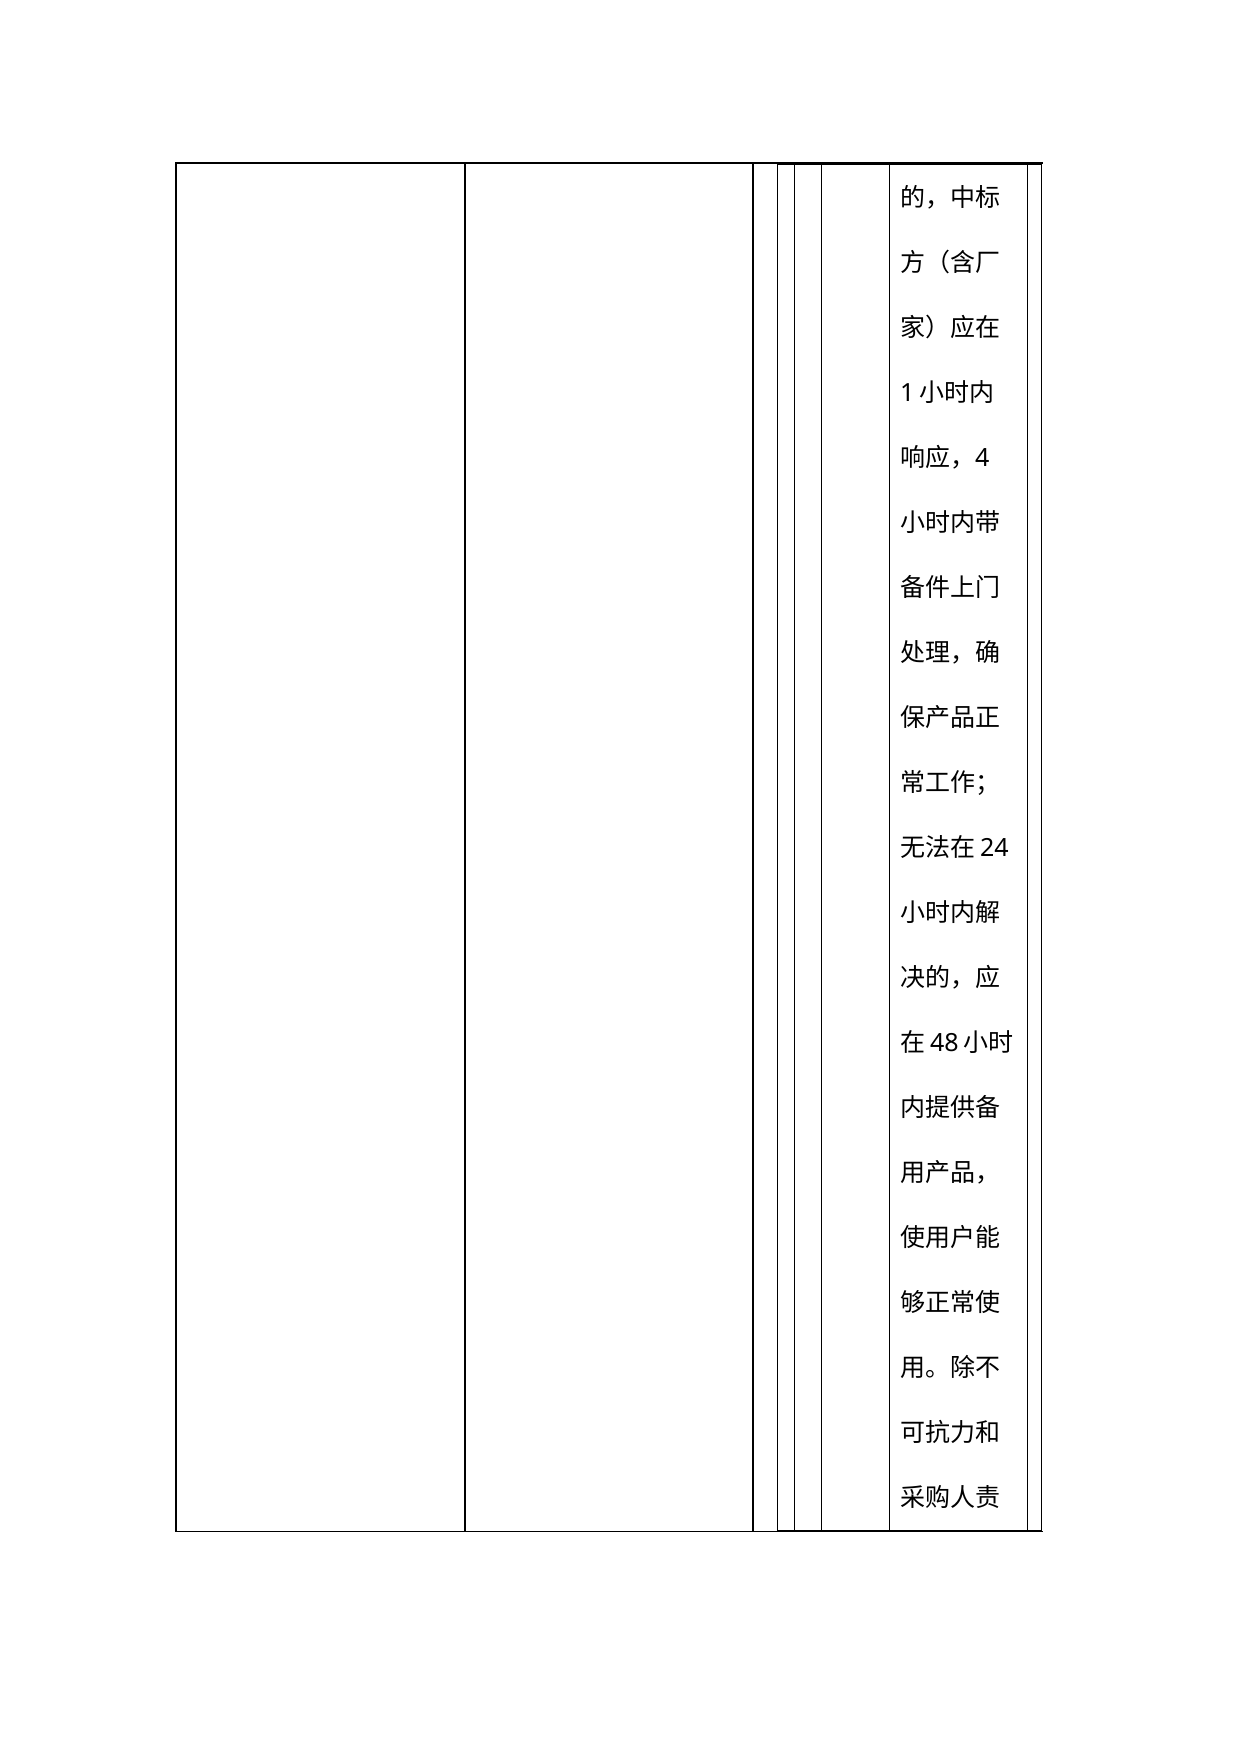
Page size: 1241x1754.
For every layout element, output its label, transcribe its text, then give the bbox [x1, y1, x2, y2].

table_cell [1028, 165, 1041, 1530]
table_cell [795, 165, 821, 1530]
table_cell 1 [177, 164, 464, 1531]
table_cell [890, 165, 1027, 1530]
table_cell [466, 164, 752, 1531]
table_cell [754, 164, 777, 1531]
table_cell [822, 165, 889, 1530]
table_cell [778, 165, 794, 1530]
